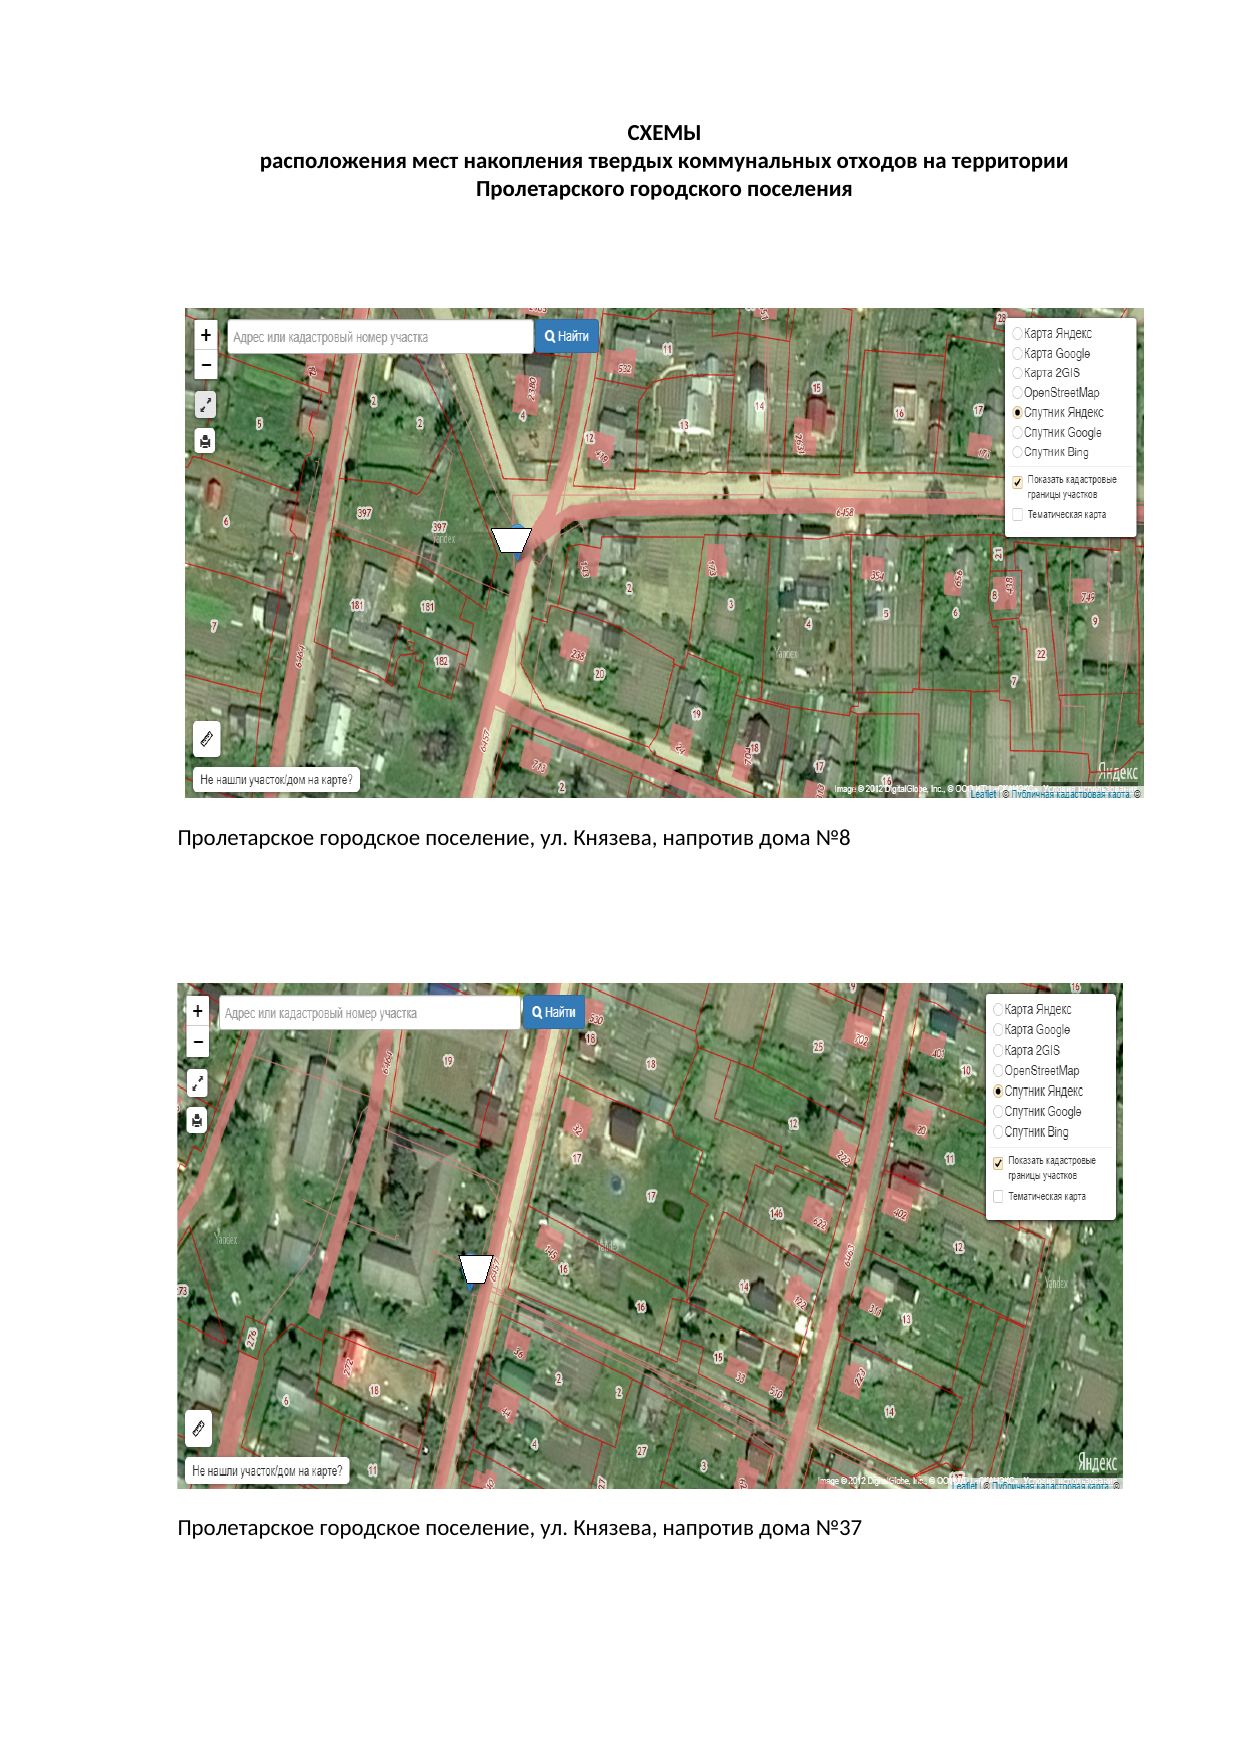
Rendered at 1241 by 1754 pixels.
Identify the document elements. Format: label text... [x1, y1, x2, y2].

text расположения мест накопления твердых коммунальных отходов на территории [177, 146, 1152, 174]
text Пролетарское городское поселение, ул. Князева, напротив дома №8 [177, 823, 1152, 851]
picture [183, 308, 1146, 798]
text СХЕМЫ [177, 118, 1152, 146]
text Пролетарского городского поселения [177, 174, 1152, 202]
picture [177, 982, 1126, 1489]
text Пролетарское городское поселение, ул. Князева, напротив дома №37 [177, 1513, 1152, 1542]
